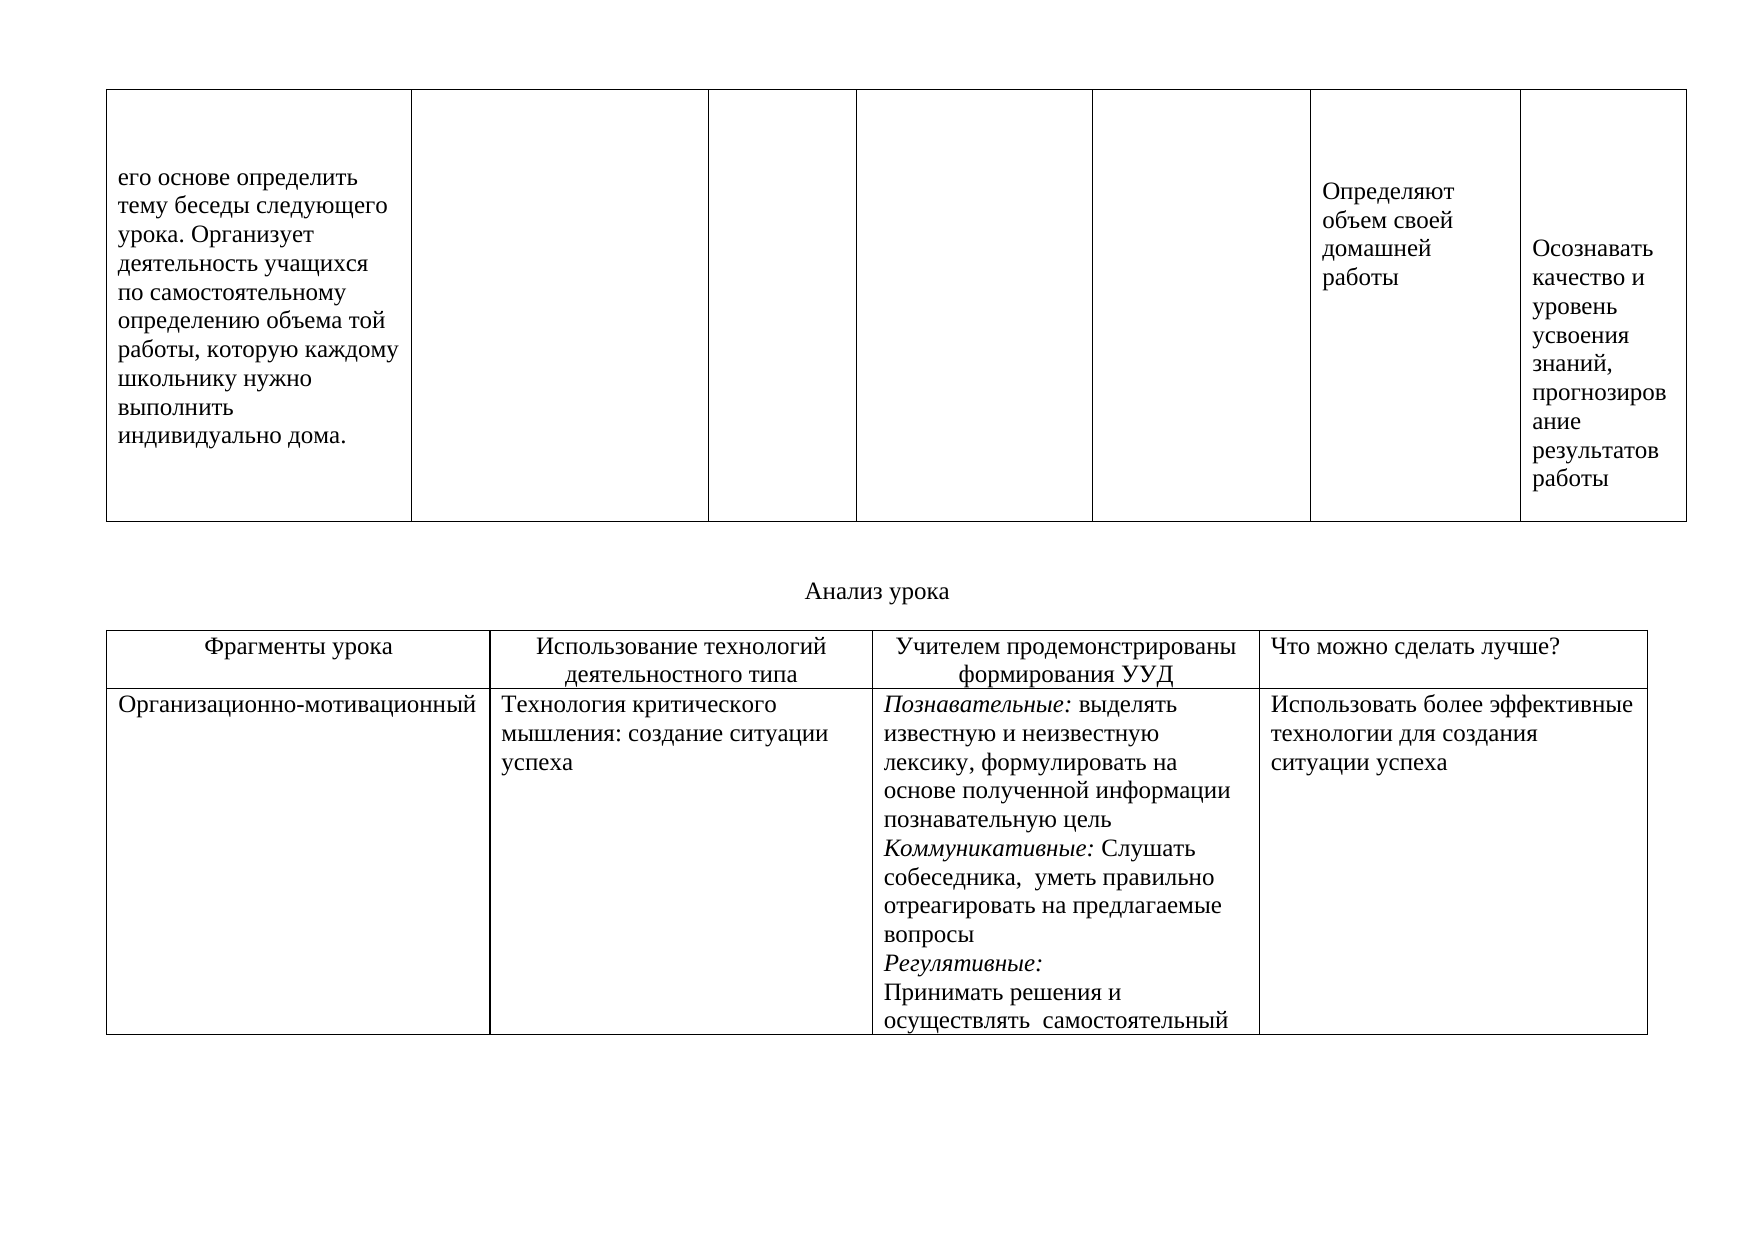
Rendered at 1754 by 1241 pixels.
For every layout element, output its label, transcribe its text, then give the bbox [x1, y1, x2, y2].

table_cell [709, 90, 856, 521]
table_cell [107, 689, 489, 1034]
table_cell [107, 90, 411, 521]
table_header Что можно сделать лучше? [1260, 631, 1647, 688]
table_header Фрагменты урока [107, 631, 489, 688]
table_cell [1521, 90, 1686, 521]
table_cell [491, 689, 872, 1034]
table_cell [1093, 90, 1310, 521]
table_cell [1260, 689, 1647, 1034]
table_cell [412, 90, 708, 521]
table_header Учителем продемонстрированы формирования УУД [873, 631, 1259, 688]
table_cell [1311, 90, 1520, 521]
table_header Использование технологий деятельностного типа [491, 631, 872, 688]
table_cell [857, 90, 1092, 521]
text Анализ урока [118, 576, 1636, 604]
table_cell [873, 689, 1259, 1034]
